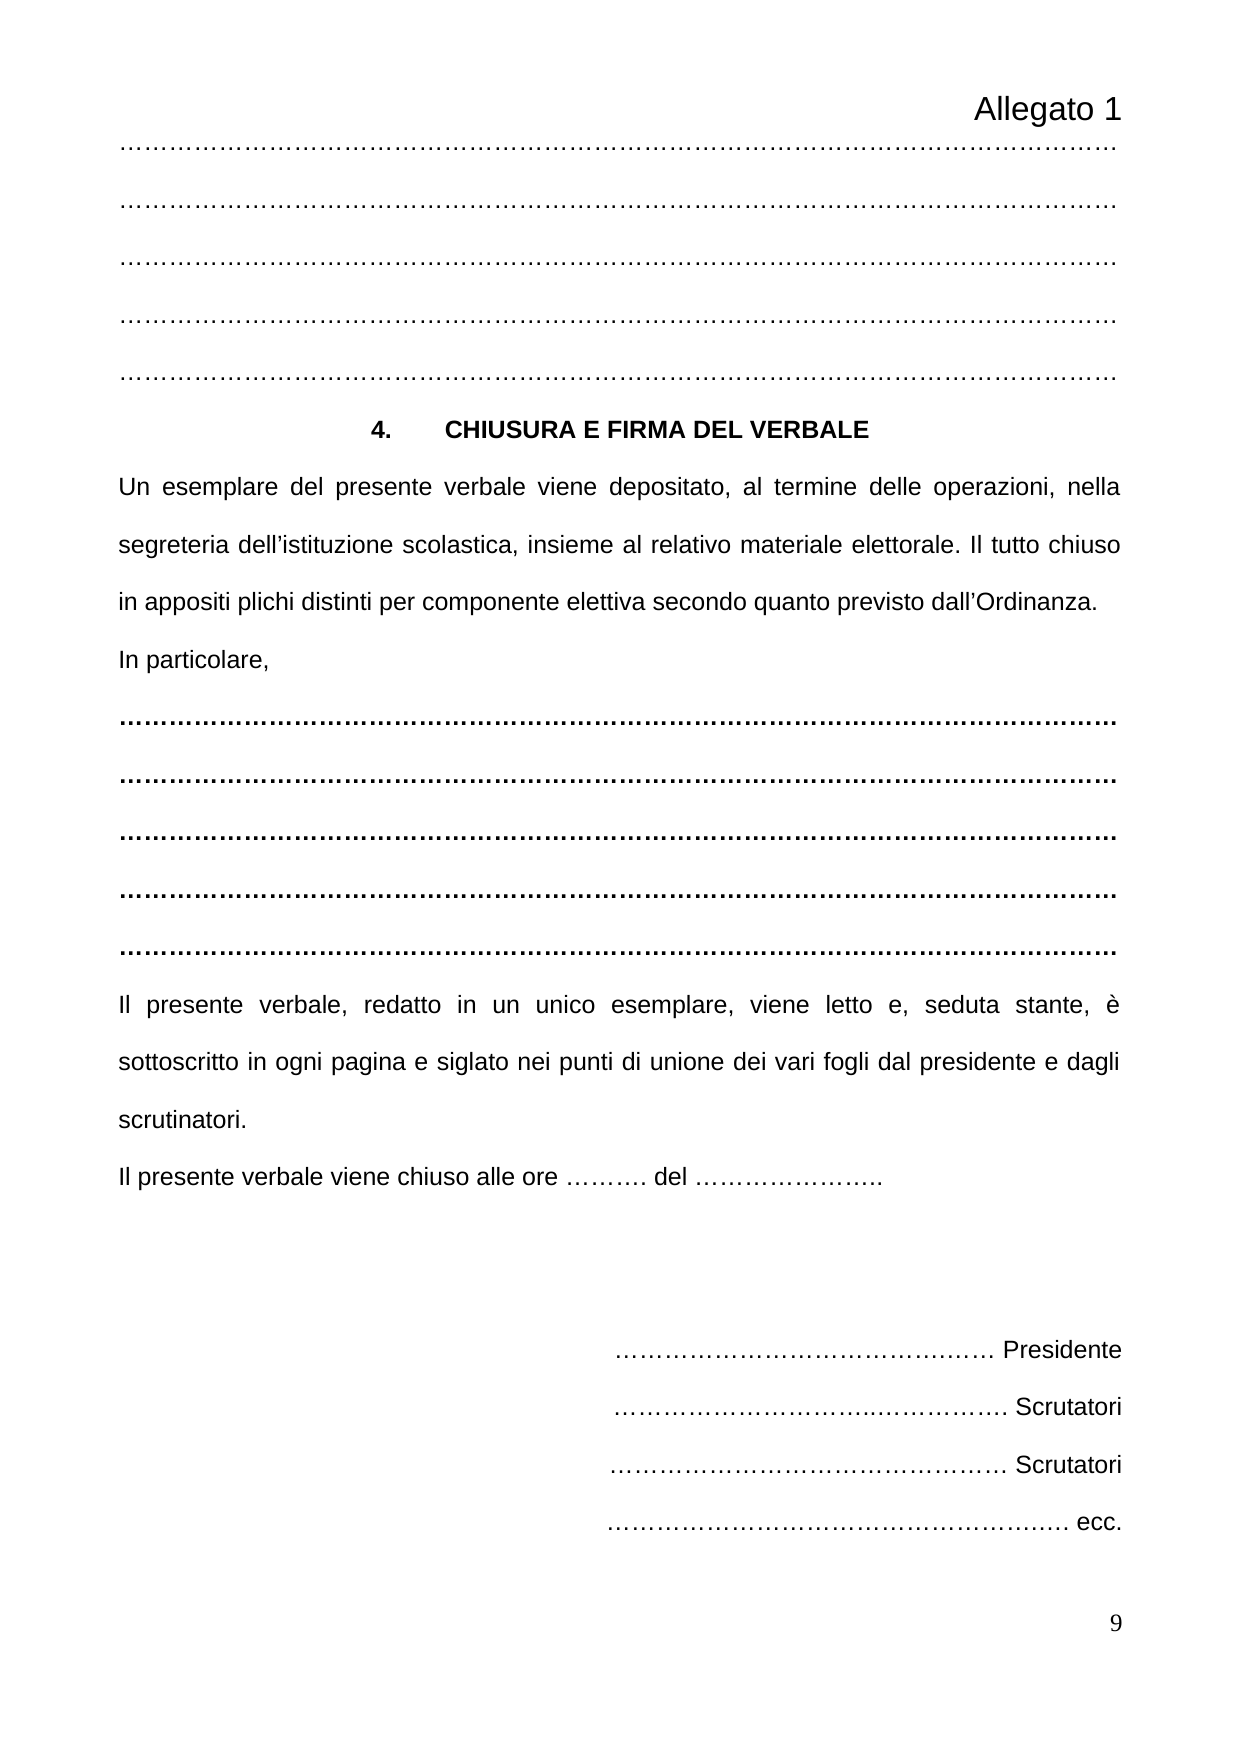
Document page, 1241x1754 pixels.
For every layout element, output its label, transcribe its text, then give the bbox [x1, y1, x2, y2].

text …………………………………………….…. ecc. [118, 1507, 1122, 1536]
text Il presente verbale viene chiuso alle ore ………. del ………………….. [118, 1162, 1122, 1191]
text In particolare, [118, 644, 1122, 673]
text ………………………………………………………………………………………………………… [118, 702, 1122, 731]
text ………………………………………… Scrutatori [118, 1449, 1122, 1478]
text ………………………………….…… Presidente [118, 1334, 1122, 1363]
text ………………………………………………………………………………………………………… [118, 817, 1122, 846]
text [118, 127, 1122, 156]
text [118, 184, 1122, 213]
list CHIUSURA E FIRMA DEL VERBALE [118, 414, 1122, 443]
text Il presente verbale, redatto in un unico esemplare, viene letto e, seduta stante, è sottoscritto in ogni pagina e siglato nei punti di unione dei vari fogli dal presidente e dagli scrutinatori. [118, 989, 1122, 1133]
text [118, 299, 1122, 328]
text ………………………………………………………………………………………………………… [118, 932, 1122, 961]
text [118, 242, 1122, 271]
text ………………………………………………………………………………………………………… [118, 357, 1122, 386]
text ………………………………………………………………………………………………………… [118, 874, 1122, 903]
text …………………………..……………. Scrutatori [118, 1392, 1122, 1421]
text Un esemplare del presente verbale viene depositato, al termine delle operazioni, nella segreteria dell’istituzione scolastica, insieme al relativo materiale elettorale. Il tutto chiuso in appositi plichi distinti per componente elettiva secondo quanto previsto dall’Ordinanza. [118, 472, 1122, 616]
text ………………………………………………………………………………………………………… [118, 759, 1122, 788]
